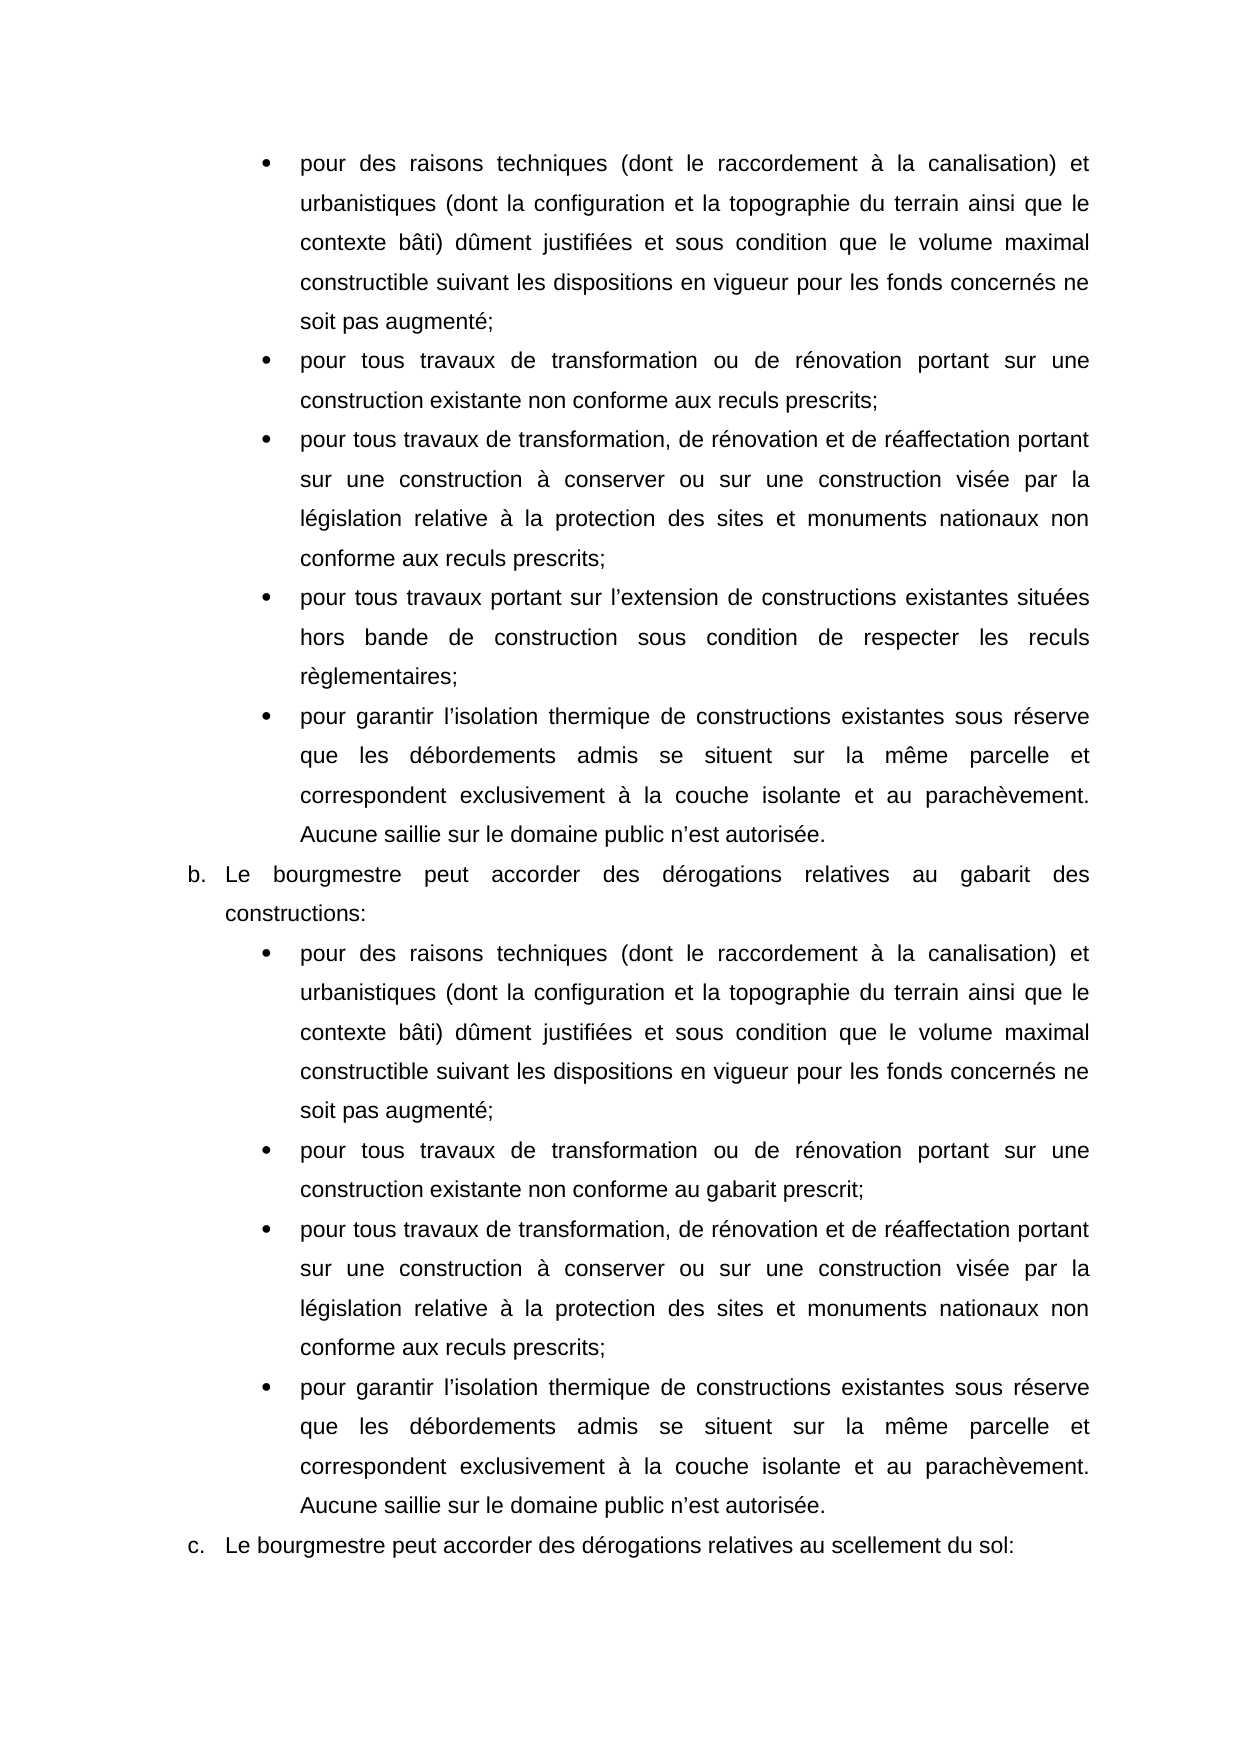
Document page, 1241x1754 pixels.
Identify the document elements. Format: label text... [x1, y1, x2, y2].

list pour tous travaux de transformation, de rénovation et de réaffectation portant sur une construction à conserver ou sur une construction visée par la législation relative à la protection des sites et monuments nationaux non conforme aux reculs prescrits; [262, 1216, 1090, 1361]
list pour garantir l’isolation thermique de constructions existantes sous réserve que les débordements admis se situent sur la même parcelle et correspondent exclusivement à la couche isolante et au parachèvement. Aucune saillie sur le domaine public n’est autorisée. [262, 1374, 1090, 1519]
list pour tous travaux portant sur l’extension de constructions existantes situées hors bande de construction sous condition de respecter les reculs règlementaires; [262, 584, 1090, 689]
list Le bourgmestre peut accorder des dérogations relatives au gabarit des constructions: [187, 861, 1090, 926]
list pour garantir l’isolation thermique de constructions existantes sous réserve que les débordements admis se situent sur la même parcelle et correspondent exclusivement à la couche isolante et au parachèvement. Aucune saillie sur le domaine public n’est autorisée. [262, 703, 1090, 847]
list pour tous travaux de transformation ou de rénovation portant sur une construction existante non conforme au gabarit prescrit; [262, 1137, 1090, 1203]
list pour des raisons techniques (dont le raccordement à la canalisation) et urbanistiques (dont la configuration et la topographie du terrain ainsi que le contexte bâti) dûment justifiées et sous condition que le volume maximal constructible suivant les dispositions en vigueur pour les fonds concernés ne soit pas augmenté; [262, 150, 1090, 334]
list pour tous travaux de transformation ou de rénovation portant sur une construction existante non conforme aux reculs prescrits; [262, 347, 1090, 413]
list pour des raisons techniques (dont le raccordement à la canalisation) et urbanistiques (dont la configuration et la topographie du terrain ainsi que le contexte bâti) dûment justifiées et sous condition que le volume maximal constructible suivant les dispositions en vigueur pour les fonds concernés ne soit pas augmenté; [262, 939, 1090, 1124]
list pour tous travaux de transformation, de rénovation et de réaffectation portant sur une construction à conserver ou sur une construction visée par la législation relative à la protection des sites et monuments nationaux non conforme aux reculs prescrits; [262, 426, 1090, 571]
list Le bourgmestre peut accorder des dérogations relatives au scellement du sol: [187, 1532, 1090, 1558]
